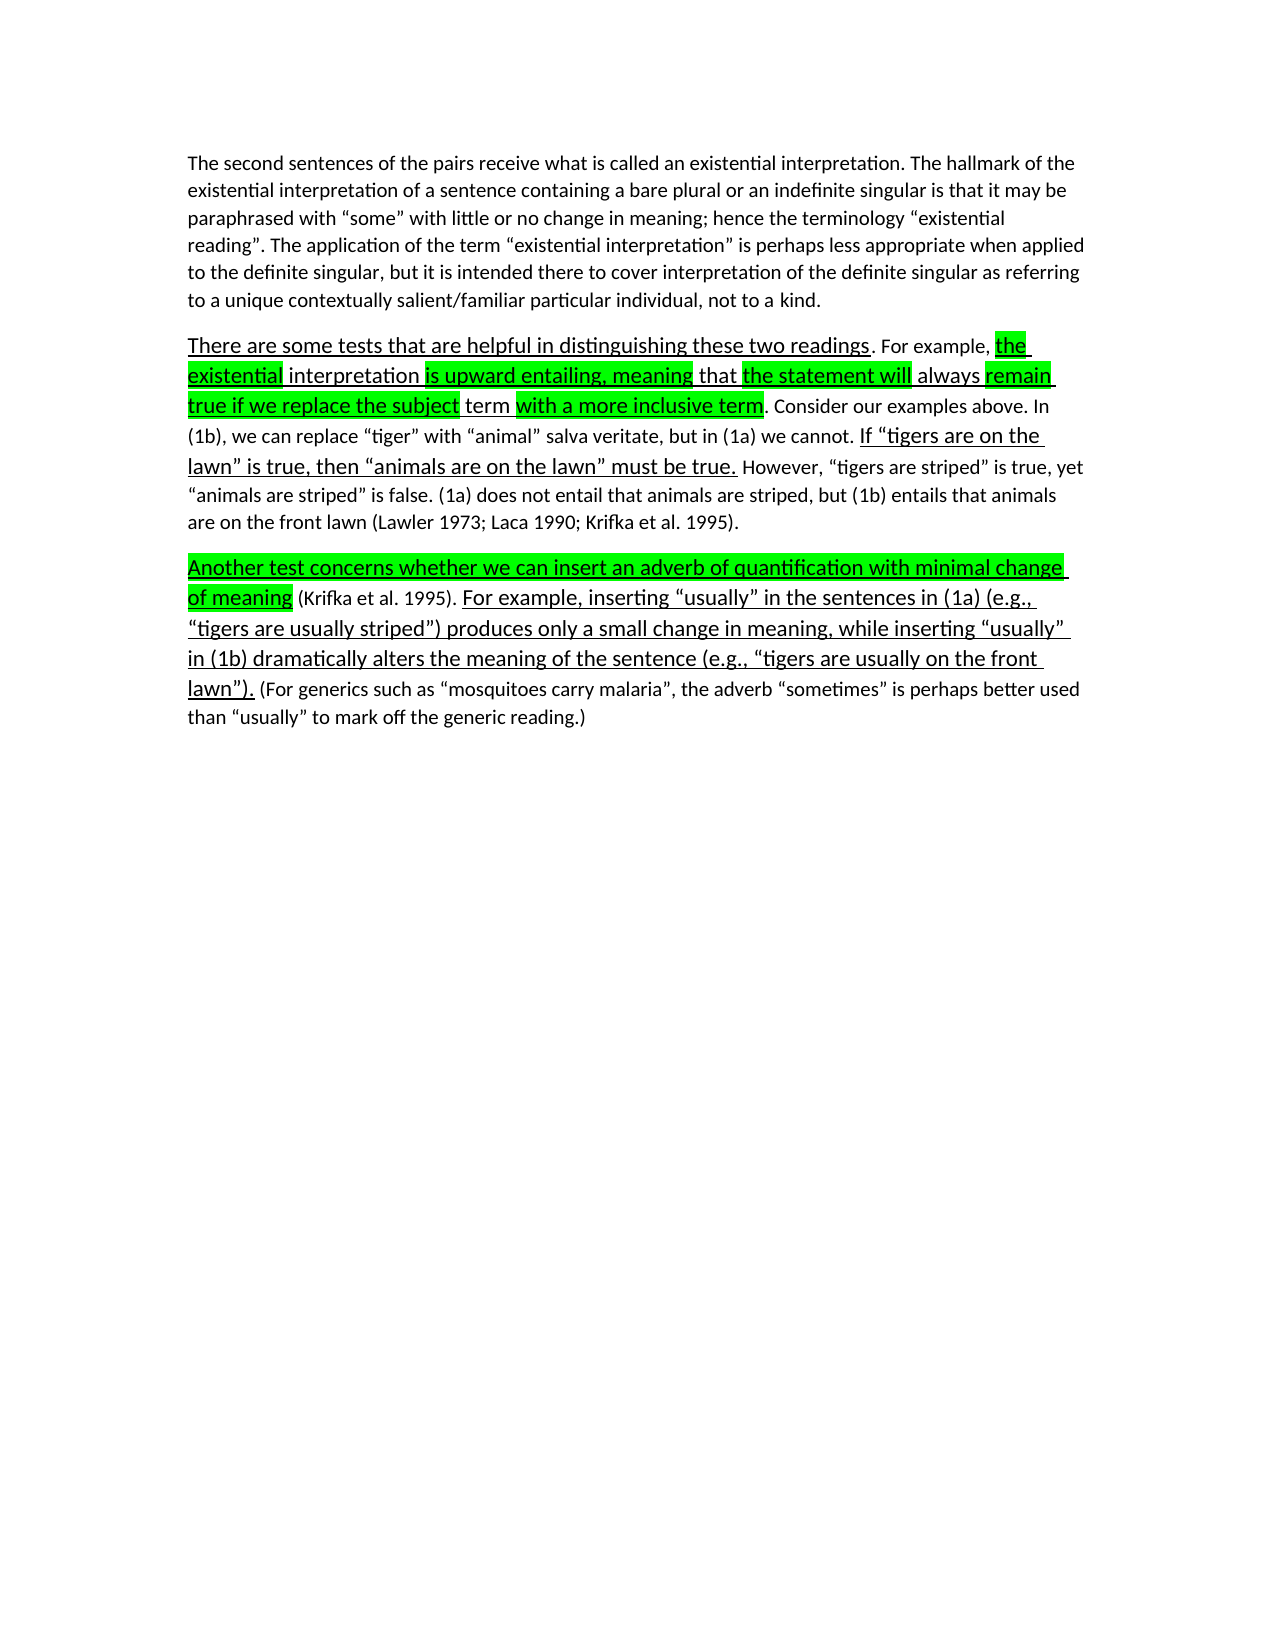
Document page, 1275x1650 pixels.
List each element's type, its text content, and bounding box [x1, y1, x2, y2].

text There are some tests that are helpful in distinguishing these two readings. For example, the existential interpretation is upward entailing, meaning that the statement will always remain true if we replace the subject term with a more inclusive term. Consider our examples above. In (1b), we can replace “tiger” with “animal” salva veritate, but in (1a) we cannot. If “tigers are on the lawn” is true, then “animals are on the lawn” must be true. However, “tigers are striped” is true, yet “animals are striped” is false. (1a) does not entail that animals are striped, but (1b) entails that animals are on the front lawn (Lawler 1973; Laca 1990; Krifka et al. 1995). [187, 331, 1087, 535]
text Another test concerns whether we can insert an adverb of quantification with minimal change of meaning (Krifka et al. 1995). For example, inserting “usually” in the sentences in (1a) (e.g., “tigers are usually striped”) produces only a small change in meaning, while inserting “usually” in (1b) dramatically alters the meaning of the sentence (e.g., “tigers are usually on the front lawn”). (For generics such as “mosquitoes carry malaria”, the adverb “sometimes” is perhaps better used than “usually” to mark off the generic reading.) [187, 553, 1087, 729]
text The second sentences of the pairs receive what is called an existential interpretation. The hallmark of the existential interpretation of a sentence containing a bare plural or an indefinite singular is that it may be paraphrased with “some” with little or no change in meaning; hence the terminology “existential reading”. The application of the term “existential interpretation” is perhaps less appropriate when applied to the definite singular, but it is intended there to cover interpretation of the definite singular as referring to a unique contextually salient/familiar particular individual, not to a kind. [187, 150, 1087, 312]
